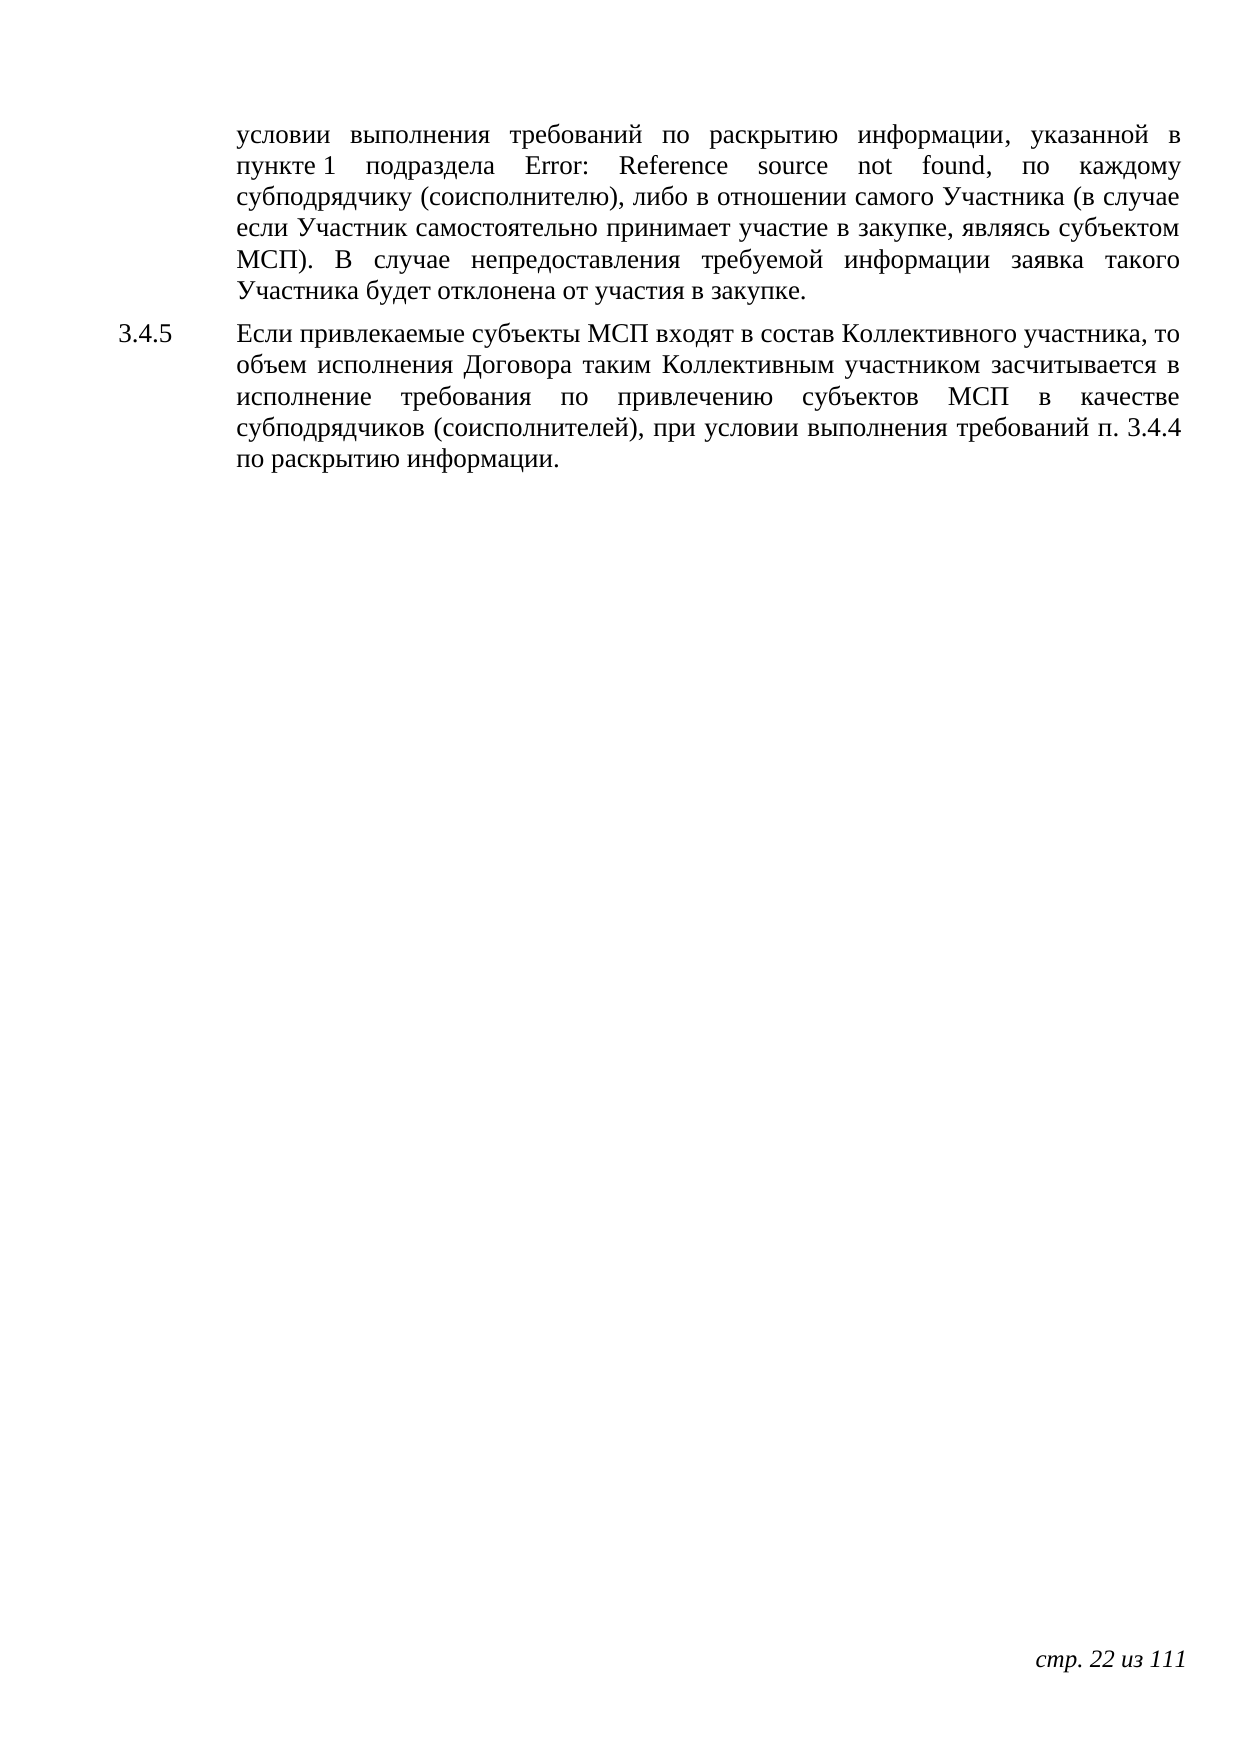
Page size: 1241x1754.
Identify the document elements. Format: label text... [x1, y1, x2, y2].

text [118, 118, 1181, 305]
text Если привлекаемые субъекты МСП входят в состав Коллективного участника, то объем исполнения Договора таким Коллективным участником засчитывается в исполнение требования по привлечению субъектов МСП в качестве субподрядчиков (соисполнителей), при условии выполнения требований п. 3.4.4 по раскрытию информации. [118, 317, 1181, 473]
